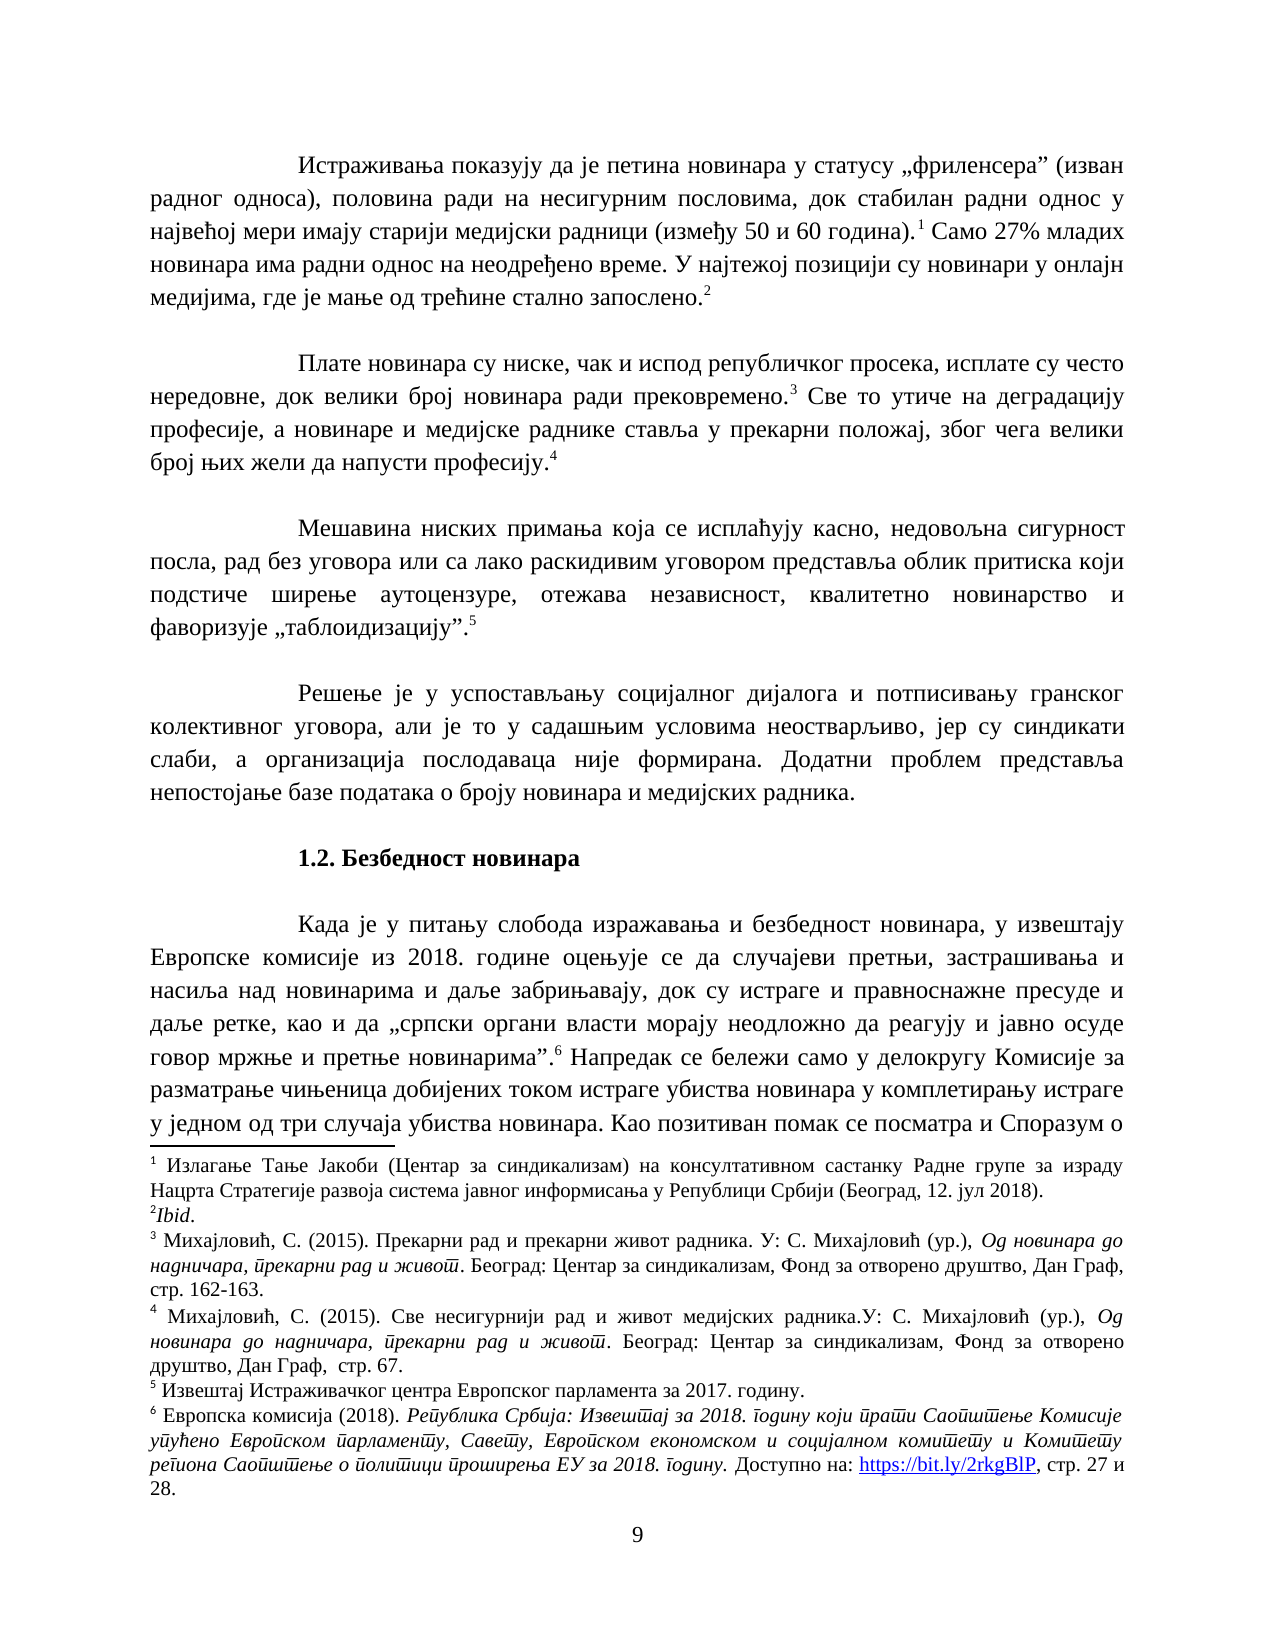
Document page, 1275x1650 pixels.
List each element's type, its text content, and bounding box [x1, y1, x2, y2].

text Када је у питању слобода изражавања и безбедност новинара, у извештају Европске комисије из 2018. године оцењује се да случајеви претњи, застрашивања и насиља над новинарима и даље забрињавају, док су истраге и правноснажне пресуде и даље ретке, као и да „српски органи власти морају неодложно да реагују и јавно осуде говор мржње и претње новинарима”. Напредак се бележи само у делокругу Комисије за разматрање чињеница добијених током истраге убиства новинара у комплетирању истраге у једном од три случаја убиства новинара. Као позитиван помак се посматра и Споразум о сарадњи и мерама за подизање нивоа безбедности новинара који је потписан између новинарских организација, Републичког јавног тужилаштва и Министарства унутрашњих послова са циљем обезбеђивања веће сигурности новинара у вези са пословима које обављају, али уз констатацију да би он „тек требало да доведе до ефикаснијег правног поступања у предметима и да осигура приступ правди”. Препоруке Европске комисије указују да је потребно брзо реаговање, јавна осуда говора мржње и напада на новинаре, као и покретање иницијативе за измену закона ради јасног класификовања кривичних дела и прекршаја на штету новинара и медијских радника. [150, 909, 1125, 1136]
list Плате новинара су ниске, чак и испод републичког просека, исплате су често нередовне, док велики број новинара ради прековремено. Све то утиче на деградацију професије, а новинаре и медијске раднике ставља у прекарни положај, због чега велики број њих жели да напусти професију. [150, 348, 1125, 476]
list Решење је у успостављању социјалног дијалога и потписивању гранског колективног уговора, али је то у садашњим условима неостварљиво, јер су синдикати слаби, а организација послодаваца није формирана. Додатни проблем представља непостојање базе података о броју новинара и медијских радника. [150, 678, 1125, 806]
list Мешавина ниских примања која се исплаћују касно, недовољна сигурност посла, рад без уговора или са лако раскидивим уговором представља облик притиска који подстиче ширење аутоцензуре, отежава независност, квалитетно новинарство и фаворизује „таблоидизацију”. [150, 513, 1125, 641]
list Истраживања показују да је петина новинара у статусу „фриленсера” (изван радног односа), половина ради на несигурним пословима, док стабилан радни однос у највећој мери имају старији медијски радници (између 50 и 60 година). Само 27% младих новинара има радни однос на неодређено време. У најтежој позицији су новинари у онлајн медијима, где је мање од трећине стално запослено. [150, 150, 1125, 311]
text 1.2. Безбедност новинара [150, 843, 1125, 872]
